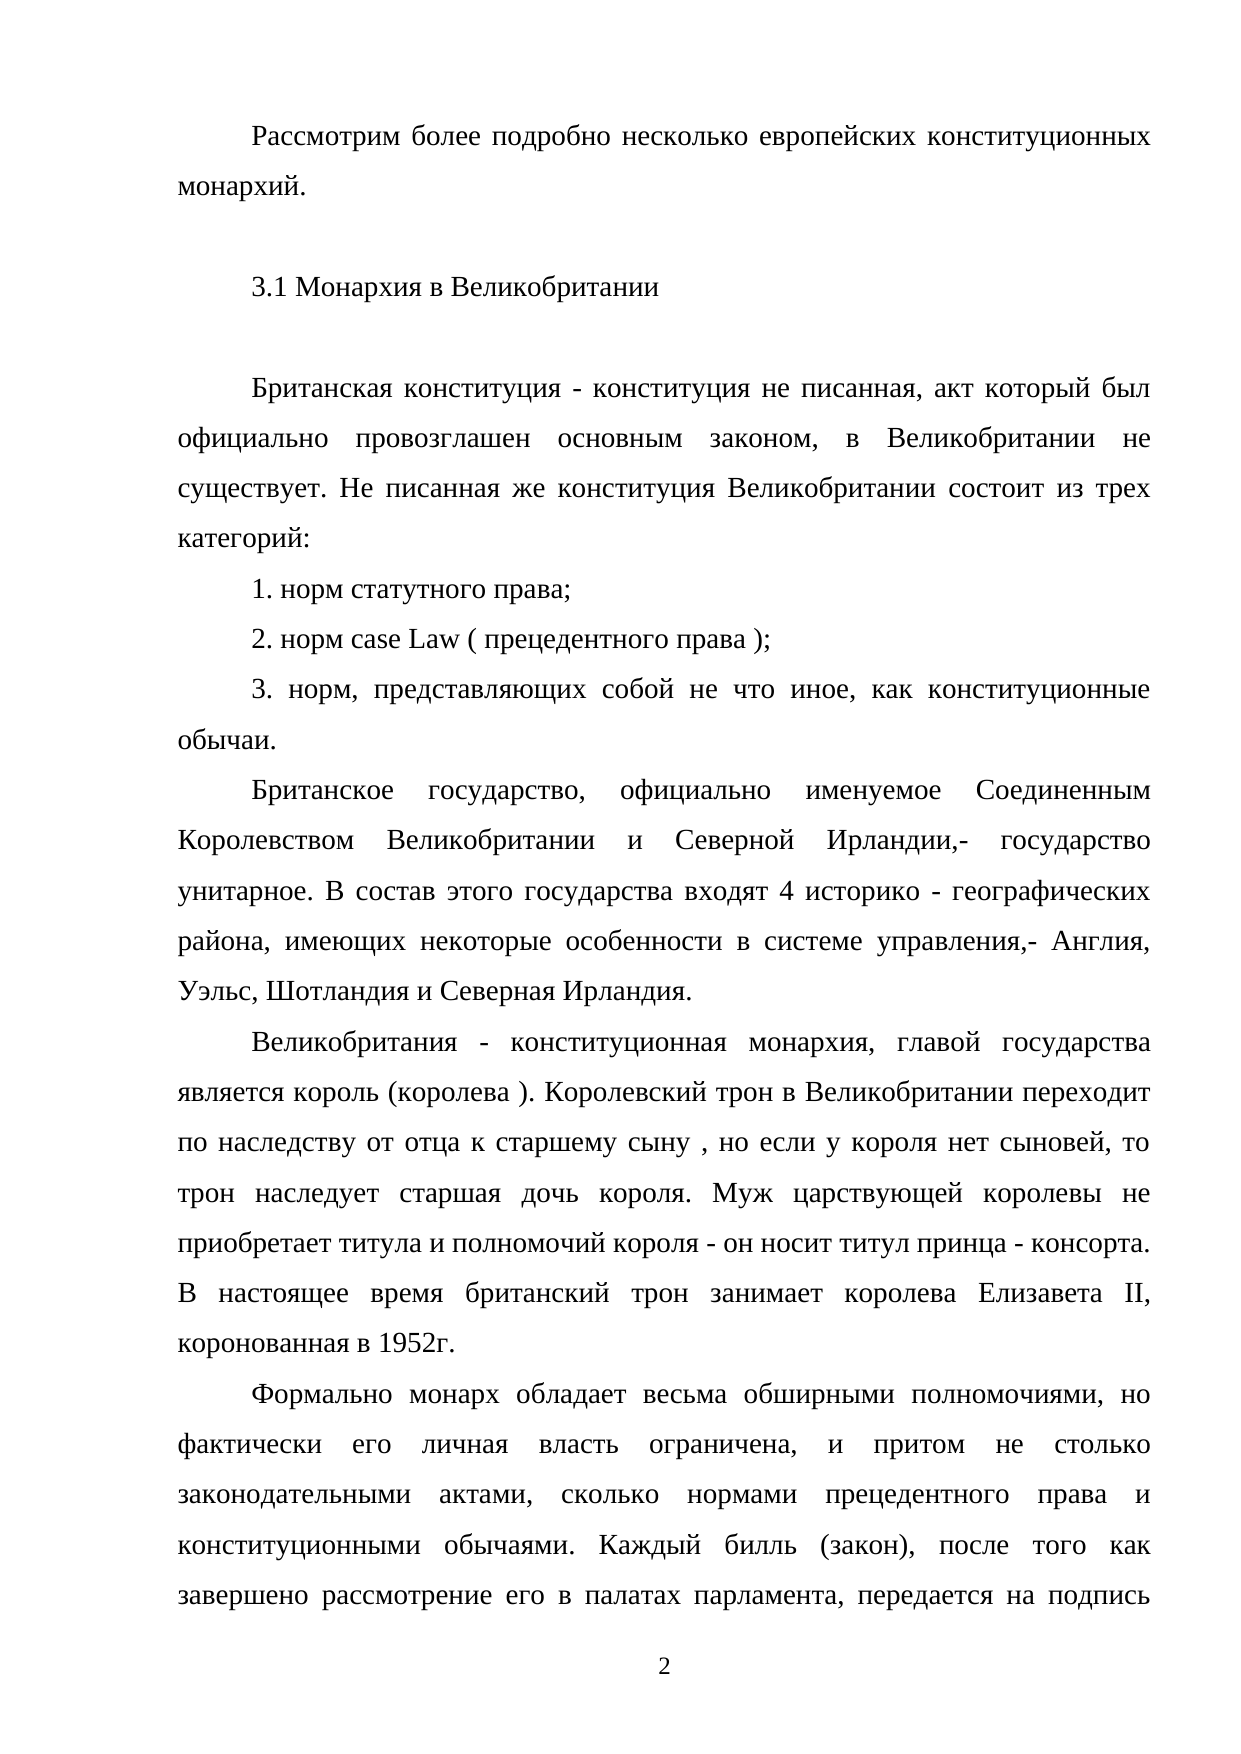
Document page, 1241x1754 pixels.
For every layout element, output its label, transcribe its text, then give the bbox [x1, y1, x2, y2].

text Британская конституция - конституция не писанная, акт который был официально провозглашен основным законом, в Великобритании не существует. Не писанная же конституция Великобритании состоит из трех категорий: [177, 370, 1152, 554]
text 2. норм case Law ( прецедентного права ); [177, 621, 1152, 655]
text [177, 1376, 1152, 1611]
text Великобритания - конституционная монархия, главой государства является король (королева ). Королевский трон в Великобритании переходит по наследству от отца к старшему сыну , но если у короля нет сыновей, то трон наследует старшая дочь короля. Муж царствующей королевы не приобретает титула и полномочий короля - он носит титул принца - консорта. В настоящее время британский трон занимает королева Елизавета II, коронованная в 1952г. [177, 1024, 1152, 1359]
text 3.1 Монархия в Великобритании [177, 269, 1152, 303]
text Рассмотрим более подробно несколько европейских конституционных монархий. [177, 118, 1152, 202]
text 1. норм статутного права; [177, 571, 1152, 604]
text 3. норм, представляющих собой не что иное, как конституционные обычаи. [177, 672, 1152, 755]
text Британское государство, официально именуемое Соединенным Королевством Великобритании и Северной Ирландии,- государство унитарное. В состав этого государства входят 4 историко - географических района, имеющих некоторые особенности в системе управления,- Англия, Уэльс, Шотландия и Северная Ирландия. [177, 772, 1152, 1007]
